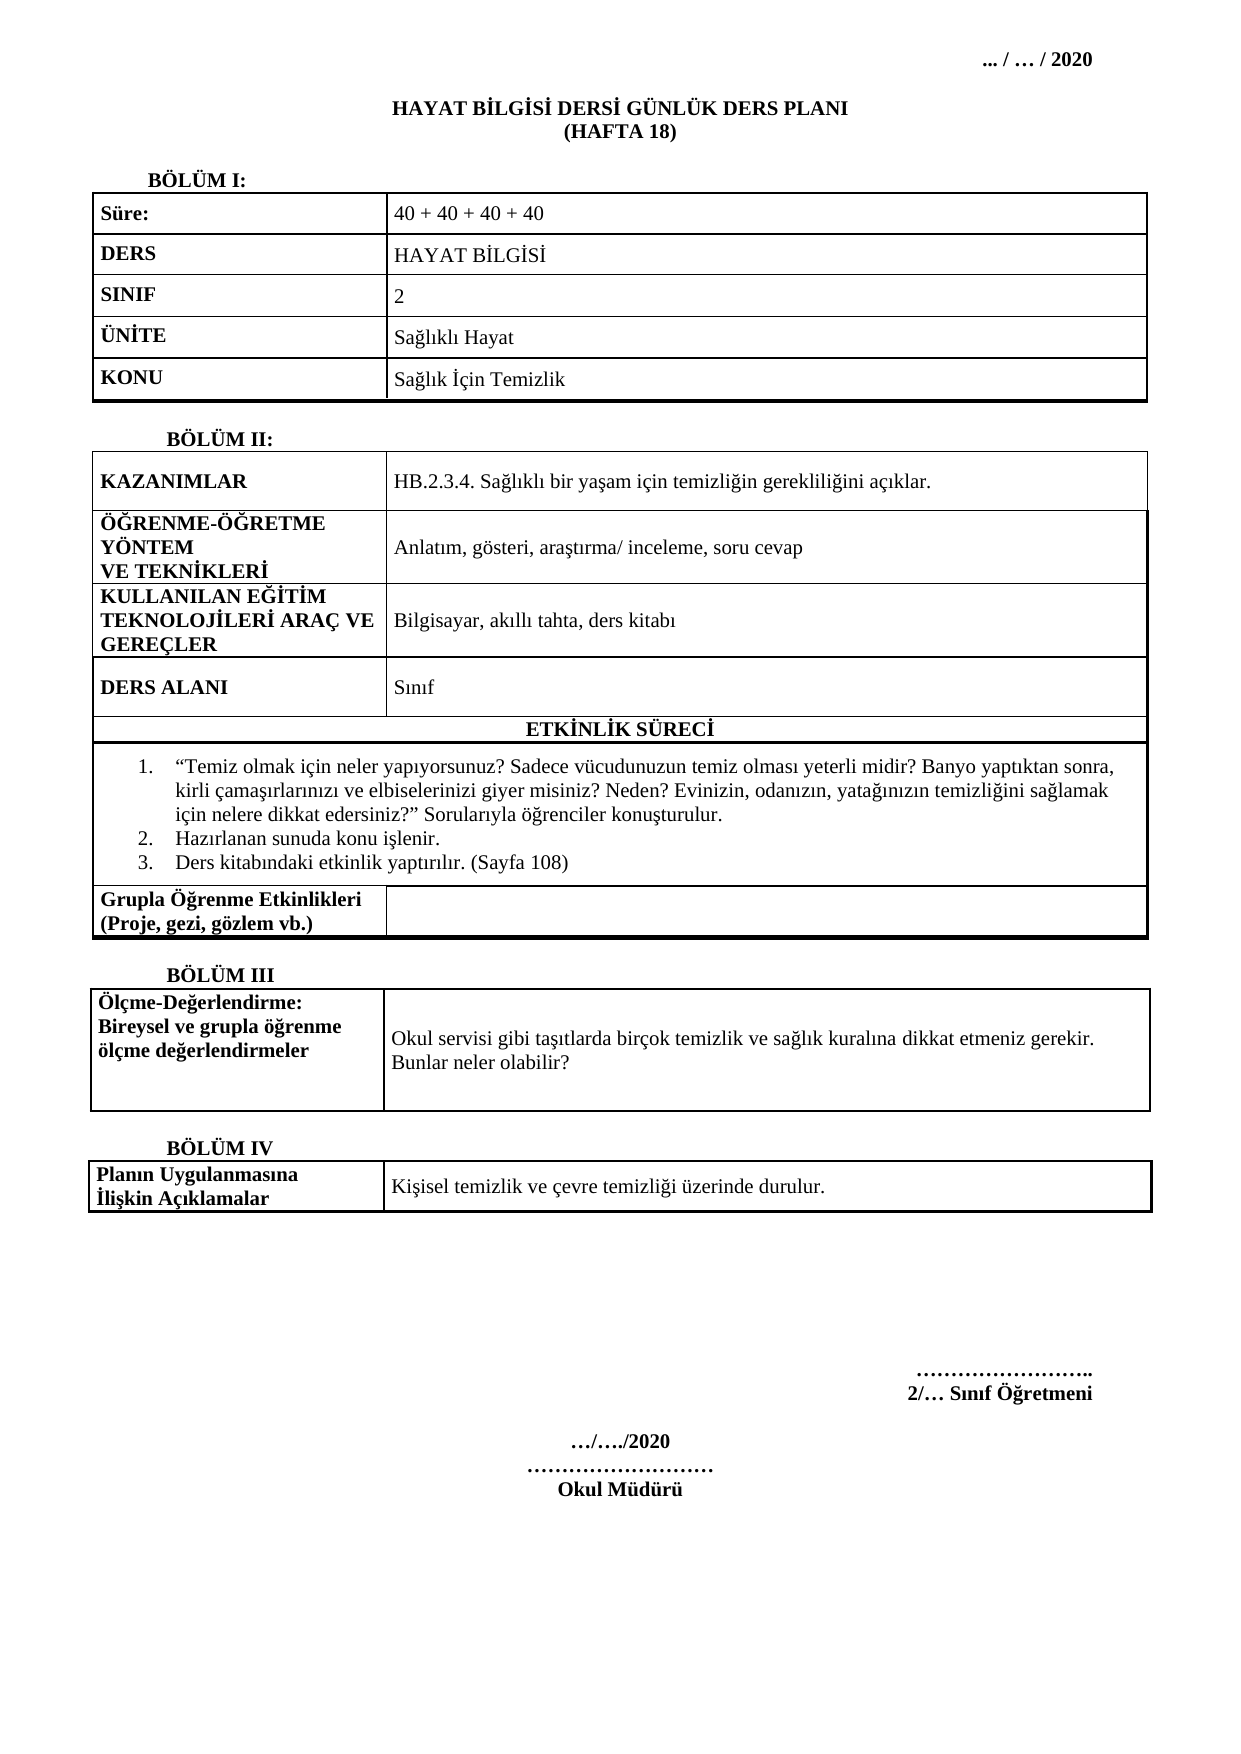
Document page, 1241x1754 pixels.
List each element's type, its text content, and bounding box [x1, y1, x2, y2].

table_header Ölçme-Değerlendirme: Bireysel ve grupla öğrenme ölçme değerlendirmeler [92, 990, 383, 1110]
table_cell ÜNİTE [94, 317, 386, 357]
table_cell KONU [94, 359, 386, 398]
subtitle BÖLÜM IV [148, 1136, 1092, 1160]
table_cell DERS [94, 235, 386, 274]
text (HAFTA 18) [148, 119, 1092, 143]
table_header HB.2.3.4. Sağlıklı bir yaşam için temizliğin gerekliliğini açıklar. [387, 452, 1147, 510]
text ……………………… [148, 1453, 1092, 1477]
table_cell HAYAT BİLGİSİ [388, 235, 1146, 274]
text Okul Müdürü [148, 1477, 1092, 1501]
text ... / … / 2020 [148, 47, 1092, 71]
table_cell SINIF [94, 275, 386, 316]
table_cell Grupla Öğrenme Etkinlikleri (Proje, gezi, gözlem vb.) [94, 886, 386, 935]
text …………………….. [148, 1357, 1092, 1381]
table_cell Sağlık İçin Temizlik [388, 359, 1146, 398]
text 2/… Sınıf Öğretmeni [148, 1381, 1092, 1405]
table_cell Anlatım, gösteri, araştırma/ inceleme, soru cevap [387, 511, 1146, 583]
table_header Okul servisi gibi taşıtlarda birçok temizlik ve sağlık kuralına dikkat etmeniz gerekir. Bunlar neler olabilir? [385, 990, 1149, 1110]
table_header 40 + 40 + 40 + 40 [388, 194, 1146, 233]
text BÖLÜM II: [148, 427, 1092, 451]
text BÖLÜM I: [148, 168, 1092, 192]
subtitle BÖLÜM III [148, 963, 1092, 987]
table_cell Sınıf [387, 658, 1146, 716]
table_cell Sağlıklı Hayat [388, 317, 1146, 357]
table_cell Bilgisayar, akıllı tahta, ders kitabı [387, 584, 1146, 656]
table_header Süre: [94, 194, 386, 233]
table_cell DERS ALANI [94, 658, 386, 716]
table_cell ETKİNLİK SÜRECİ [94, 717, 1146, 741]
text HAYAT BİLGİSİ DERSİ GÜNLÜK DERS PLANI [148, 95, 1092, 119]
table_cell [387, 887, 1146, 935]
table_header Kişisel temizlik ve çevre temizliği üzerinde durulur. [385, 1162, 1150, 1210]
text …/…./2020 [148, 1429, 1092, 1453]
table_cell KULLANILAN EĞİTİM TEKNOLOJİLERİ ARAÇ VE GEREÇLER [93, 584, 386, 656]
table_cell 2 [388, 275, 1146, 316]
table_cell “Temiz olmak için neler yapıyorsunuz? Sadece vücudunuzun temiz olması yeterli midir? Banyo yaptıktan sonra, kirli çamaşırlarınızı ve elbiselerinizi giyer misiniz? Neden? Evinizin, odanızın, yatağınızın temizliğini sağlamak için nelere dikkat edersiniz?” Sorularıyla öğrenciler konuşturulur. Hazırlanan sunuda konu işlenir. Ders kitabındaki etkinlik yaptırılır. (Sayfa 108) [94, 744, 1146, 884]
table_header Planın Uygulanmasına İlişkin Açıklamalar [90, 1162, 383, 1210]
table_header KAZANIMLAR [93, 452, 386, 510]
table_cell ÖĞRENME-ÖĞRETME YÖNTEM VE TEKNİKLERİ [93, 511, 386, 583]
